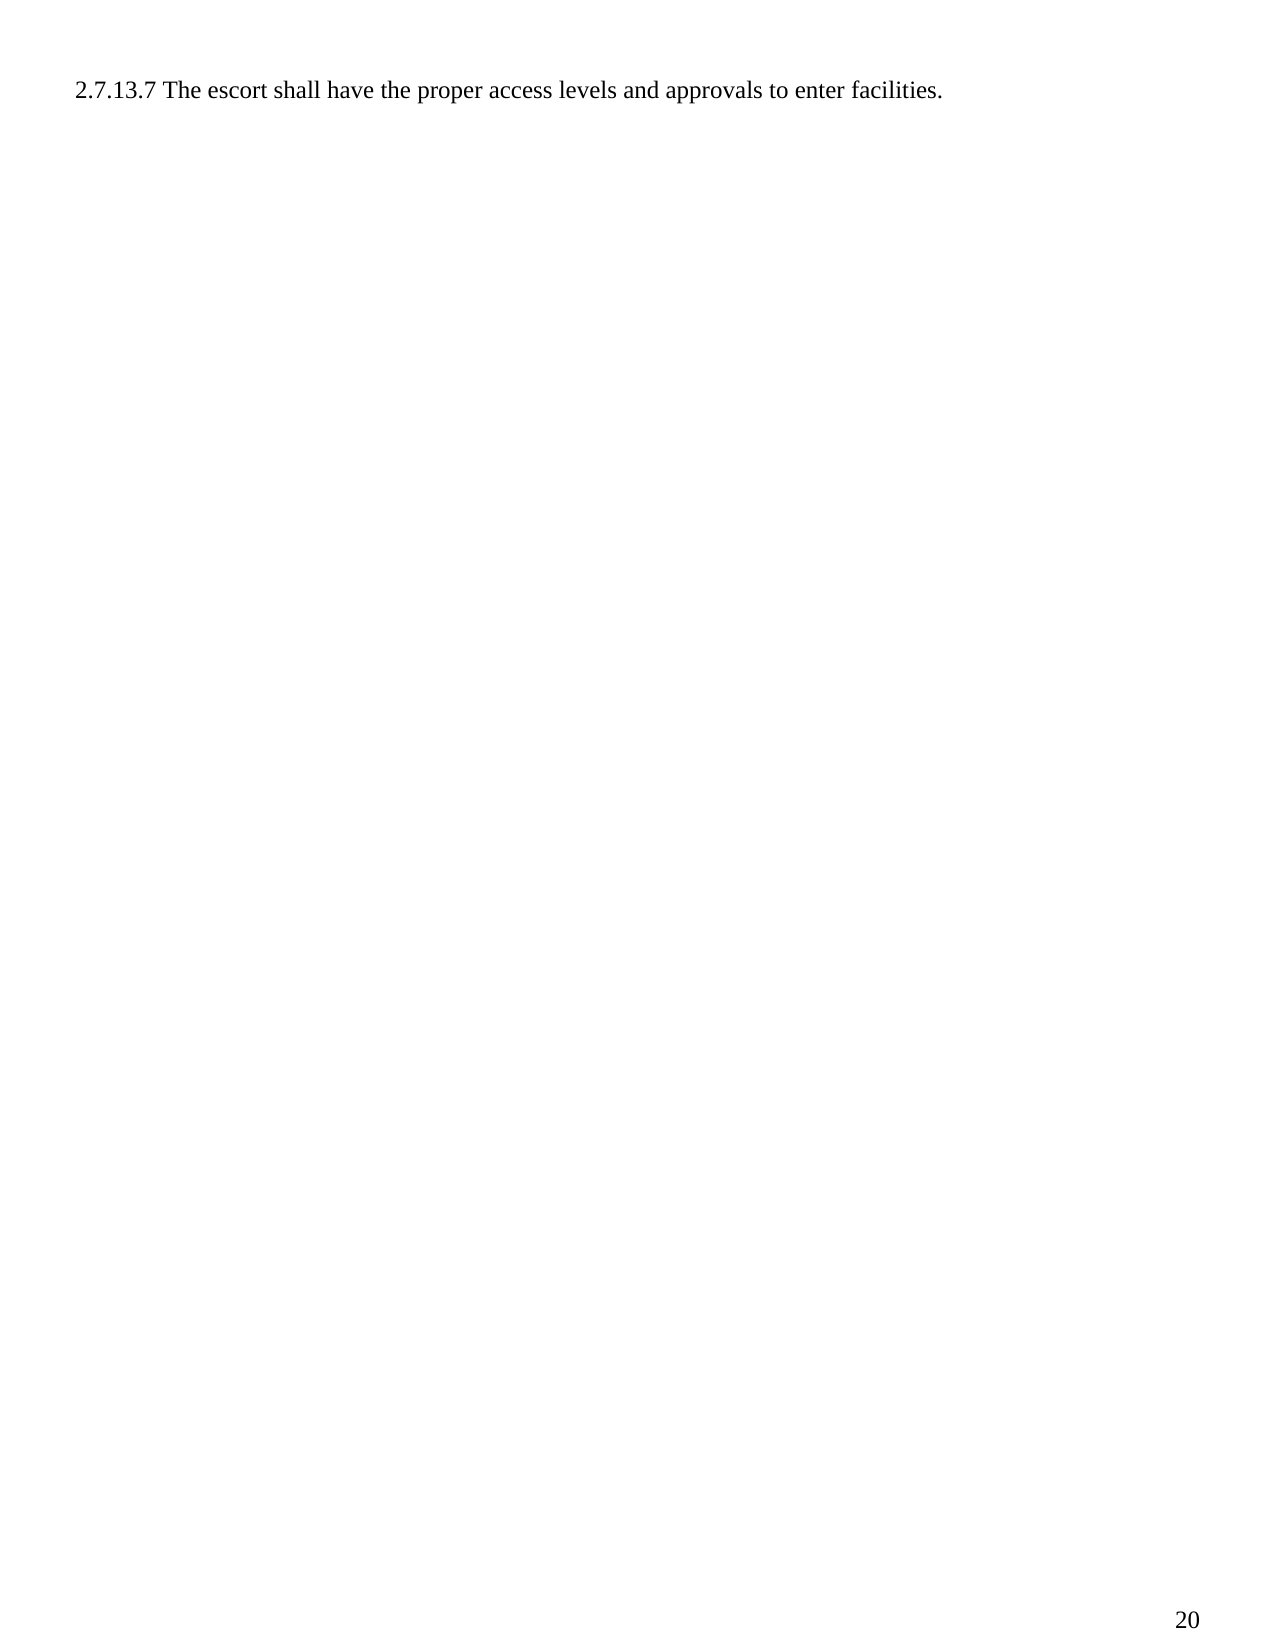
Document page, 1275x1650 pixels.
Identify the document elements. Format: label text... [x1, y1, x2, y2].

list The escort shall have the proper access levels and approvals to enter facilities. [75, 75, 1200, 104]
